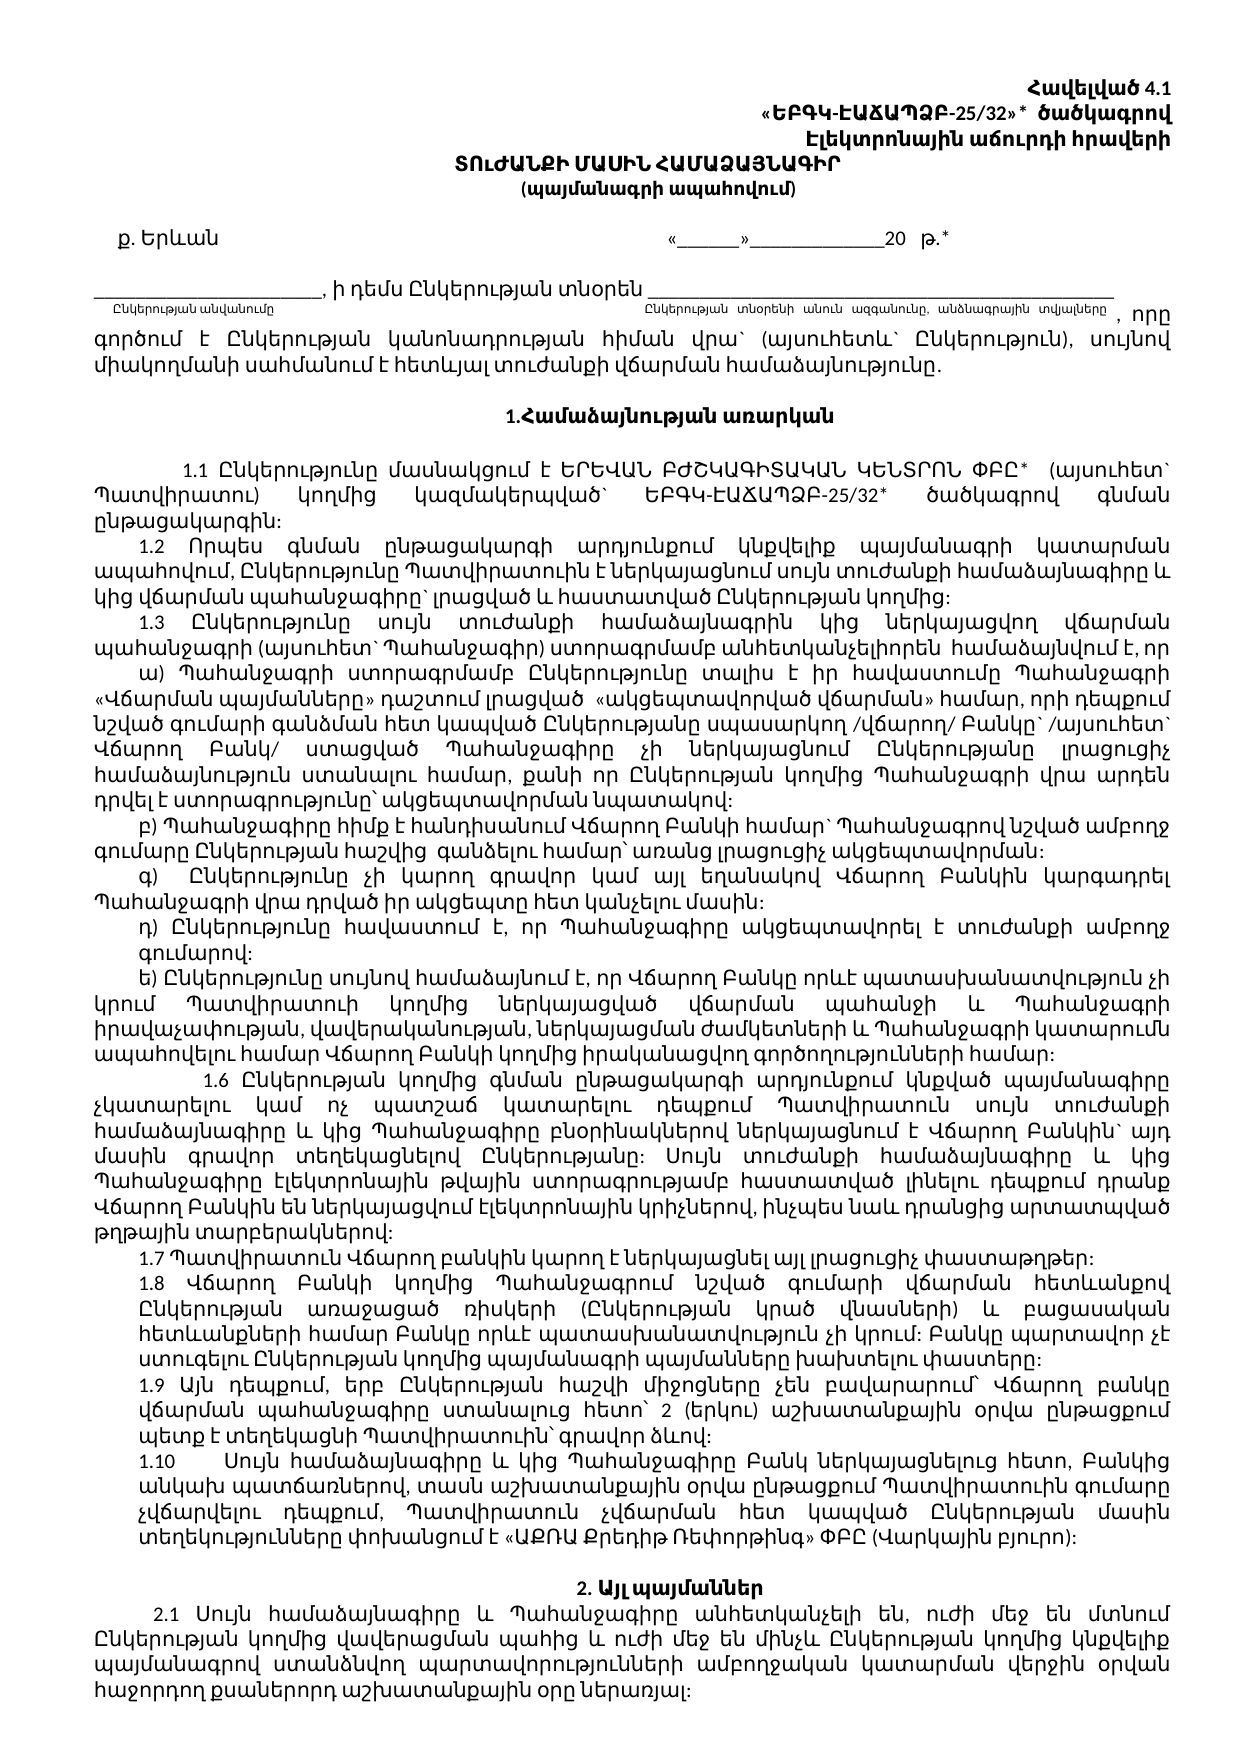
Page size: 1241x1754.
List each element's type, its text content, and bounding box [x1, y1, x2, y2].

text 2.1 Սույն համաձայնագիրը և Պահանջագիրը անհետկանչելի են, ուժի մեջ են մտնում Ընկերության կողմից վավերացման պահից և ուժի մեջ են մինչև Ընկերության կողմից կնքվելիք պայմանագրով ստանձնվող պարտավորությունների ամբողջական կատարման վերջին օրվան հաջորդող քսաներորդ աշխատանքային օրը ներառյալ: [94, 1601, 1171, 1702]
text 1.9 Այն դեպքում, երբ Ընկերության հաշվի միջոցները չեն բավարարում՝ Վճարող բանկը վճարման պահանջագիրը ստանալուց հետո՝ 2 (երկու) աշխատանքային օրվա ընթացքում պետք է տեղեկացնի Պատվիրատուին՝ գրավոր ձևով: [138, 1372, 1171, 1448]
text Ընկերության անվանումը Ընկերության տնօրենի անուն ազգանունը, անձնագրային տվյալները , որը գործում է Ընկերության կանոնադրության հիման վրա` (այսուհետև` Ընկերություն), սույնով միակողմանի սահմանում է հետևյալ տուժանքի վճարման համաձայնությունը. [94, 301, 1171, 377]
text 1.6 Ընկերության կողմից գնման ընթացակարգի արդյունքում կնքված պայմանագիրը չկատարելու կամ ոչ պատշաճ կատարելու դեպքում Պատվիրատուն սույն տուժանքի համաձայնագիրը և կից Պահանջագիրը բնօրինակներով ներկայացնում է Վճարող Բանկին` այդ մասին գրավոր տեղեկացնելով Ընկերությանը: Սույն տուժանքի համաձայնագիրը և կից Պահանջագիրը էլեկտրոնային թվային ստորագրությամբ հաստատված լինելու դեպքում դրանք Վճարող Բանկին են ներկայացվում էլեկտրոնային կրիչներով, ինչպես նաև դրանցից արտատպված թղթային տարբերակներով: [94, 1067, 1171, 1245]
text 1.3 Ընկերությունը սույն տուժանքի համաձայնագրին կից ներկայացվող վճարման պահանջագրի (այսուհետ` Պահանջագիր) ստորագրմամբ անհետկանչելիորեն համաձայնվում է, որ [94, 609, 1171, 660]
text (պայմանագրի ապահովում) [94, 177, 1171, 199]
text ՏՈւԺԱՆՔԻ ՄԱՍԻՆ ՀԱՄԱՁԱՅՆԱԳԻՐ [94, 151, 1171, 177]
text 1.1 Ընկերությունը մասնակցում է ԵՐԵՎԱՆ ԲԺՇԿԱԳԻՏԱԿԱՆ ԿԵՆՏՐՈՆ ՓԲԸ* (այսուհետ` Պատվիրատու) կողմից կազմակերպված` ԵԲԳԿ-ԷԱՃԱՊՁԲ-25/32* ծածկագրով գնման ընթացակարգին: [94, 457, 1171, 533]
text գ) Ընկերությունը չի կարող գրավոր կամ այլ եղանակով Վճարող Բանկին կարգադրել Պահանջագրի վրա դրված իր ակցեպտը հետ կանչելու մասին: [94, 864, 1171, 914]
text ք. Երևան «______»_____________20 թ.* [94, 225, 1171, 250]
text 2. Այլ պայմաններ [169, 1575, 1171, 1601]
text 1.7 Պատվիրատուն Վճարող բանկին կարող է ներկայացնել այլ լրացուցիչ փաստաթղթեր: [138, 1245, 1171, 1270]
text ա) Պահանջագրի ստորագրմամբ Ընկերությունը տալիս է իր հավաստումը Պահանջագրի «Վճարման պայմանները» դաշտում լրացված «ակցեպտավորված վճարման» համար, որի դեպքում նշված գումարի գանձման հետ կապված Ընկերությանը սպասարկող /վճարող/ Բանկը` /այսուհետ` Վճարող Բանկ/ ստացված Պահանջագիրը չի ներկայացնում Ընկերությանը լրացուցիչ համաձայնություն ստանալու համար, քանի որ Ընկերության կողմից Պահանջագրի վրա արդեն դրվել է ստորագրությունը՝ ակցեպտավորման նպատակով: [94, 660, 1171, 813]
text ______________________, ի դեմս Ընկերության տնօրեն _____________________________________________ [94, 276, 1171, 301]
text Հավելված 4.1 [94, 75, 1171, 100]
text 1.10 Սույն համաձայնագիրը և կից Պահանջագիրը Բանկ ներկայացնելուց հետո, Բանկից անկախ պատճառներով, տասն աշխատանքային օրվա ընթացքում Պատվիրատուին գումարը չվճարվելու դեպքում, Պատվիրատուն չվճարման հետ կապված Ընկերության մասին տեղեկությունները փոխանցում է «ԱՔՌԱ Քրեդիթ Ռեփորթինգ» ՓԲԸ (Վարկային բյուրո): [138, 1448, 1171, 1550]
text «ԵԲԳԿ-ԷԱՃԱՊՁԲ-25/32»* ծածկագրով [94, 100, 1171, 126]
text 1.8 Վճարող Բանկի կողմից Պահանջագրում նշված գումարի վճարման հետևանքով Ընկերության առաջացած ռիսկերի (Ընկերության կրած վնասների) և բացասական հետևանքների համար Բանկը որևէ պատասխանատվություն չի կրում: Բանկը պարտավոր չէ ստուգելու Ընկերության կողմից պայմանագրի պայմանները խախտելու փաստերը: [138, 1270, 1171, 1372]
text 1.Համաձայնության առարկան [169, 403, 1171, 428]
text բ) Պահանջագիրը հիմք է հանդիսանում Վճարող Բանկի համար` Պահանջագրով նշված ամբողջ գումարը Ընկերության հաշվից գանձելու համար՝ առանց լրացուցիչ ակցեպտավորման: [94, 813, 1171, 864]
text ե) Ընկերությունը սույնով համաձայնում է, որ Վճարող Բանկը որևէ պատասխանատվություն չի կրում Պատվիրատուի կողմից ներկայացված վճարման պահանջի և Պահանջագրի իրավաչափության, վավերականության, ներկայացման ժամկետների և Պահանջագրի կատարումն ապահովելու համար Վճարող Բանկի կողմից իրականացվող գործողությունների համար: [94, 965, 1171, 1067]
text դ) Ընկերությունը հավաստում է, որ Պահանջագիրը ակցեպտավորել է տուժանքի ամբողջ գումարով: [138, 914, 1171, 965]
text 1.2 Որպես գնման ընթացակարգի արդյունքում կնքվելիք պայմանագրի կատարման ապահովում, Ընկերությունը Պատվիրատուին է ներկայացնում սույն տուժանքի համաձայնագիրը և կից վճարման պահանջագիրը` լրացված և հաստատված Ընկերության կողմից: [94, 533, 1171, 609]
text Էլեկտրոնային աճուրդի հրավերի [94, 126, 1171, 151]
